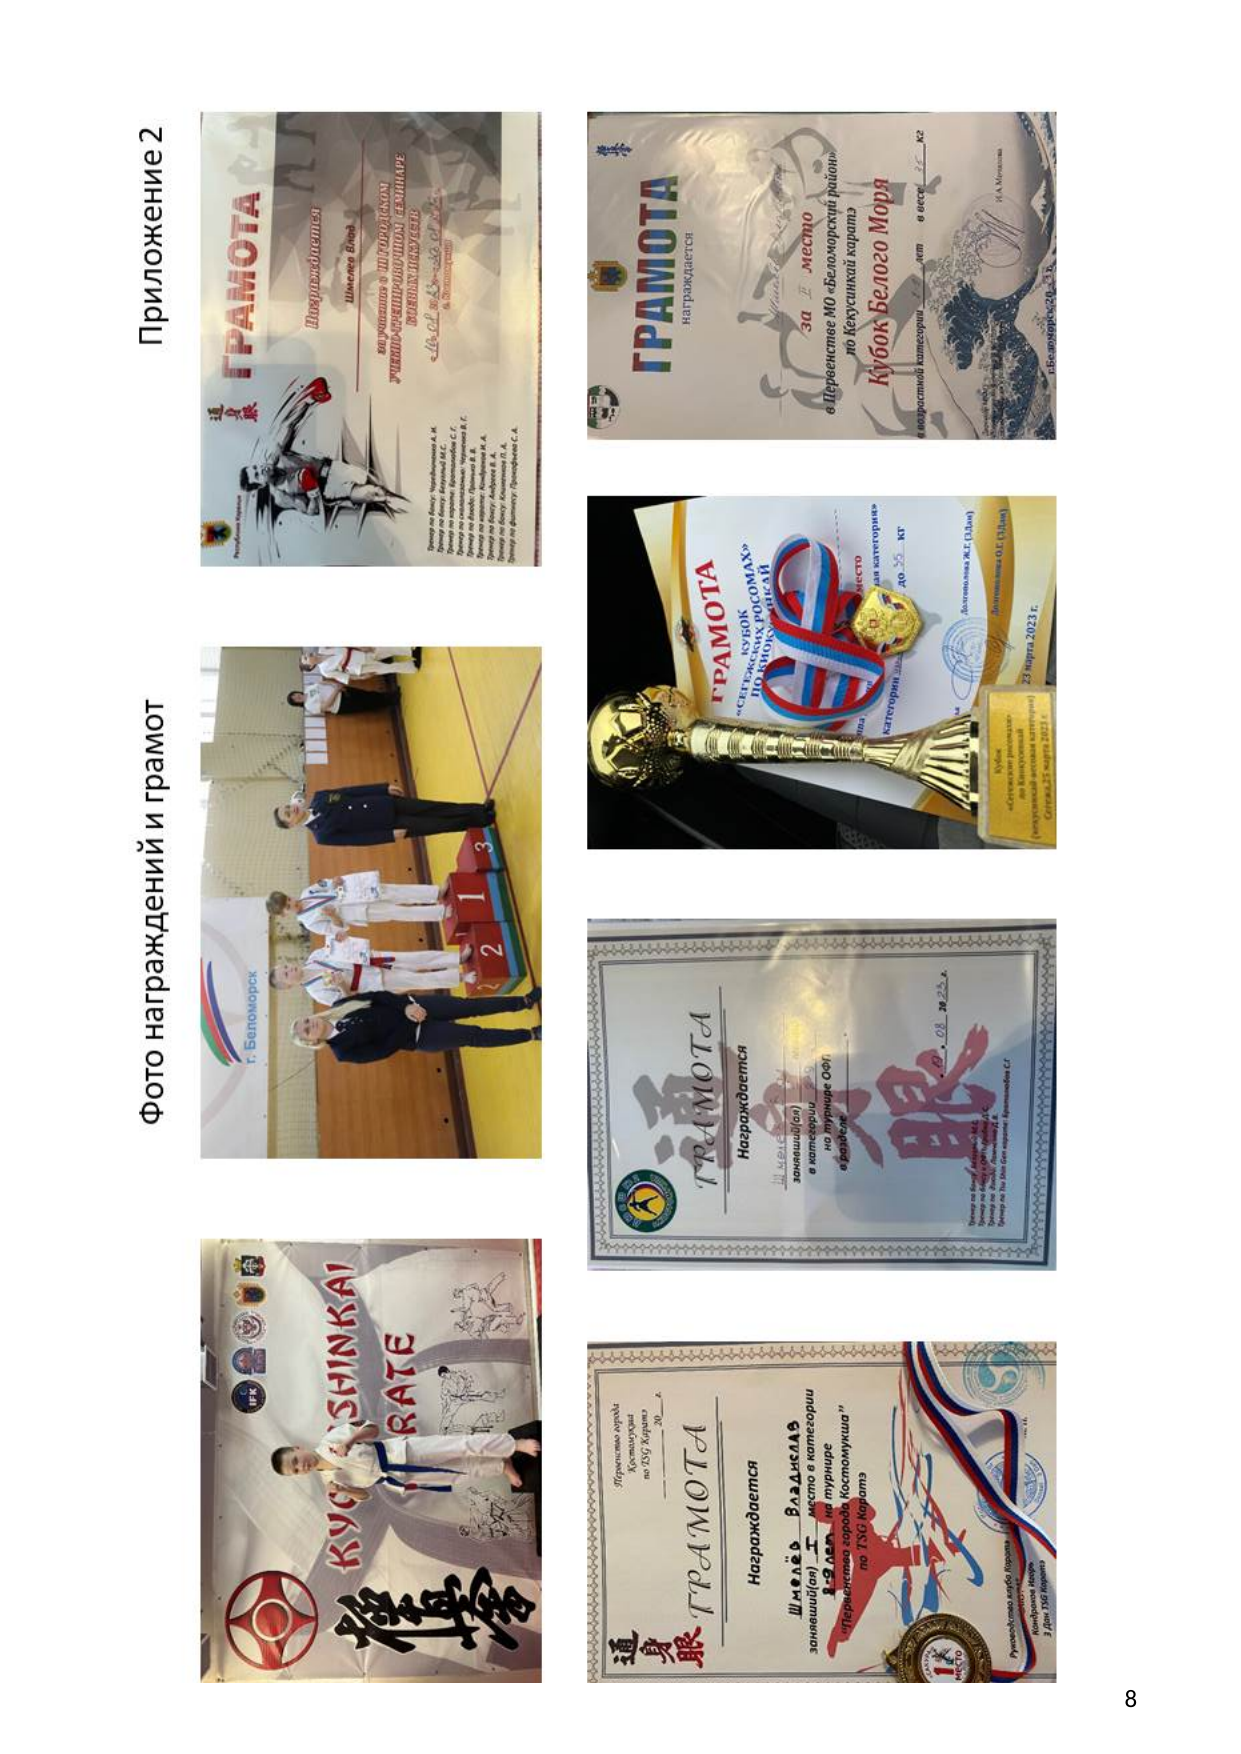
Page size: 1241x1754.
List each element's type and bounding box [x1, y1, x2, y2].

picture [118, 44, 1078, 1683]
